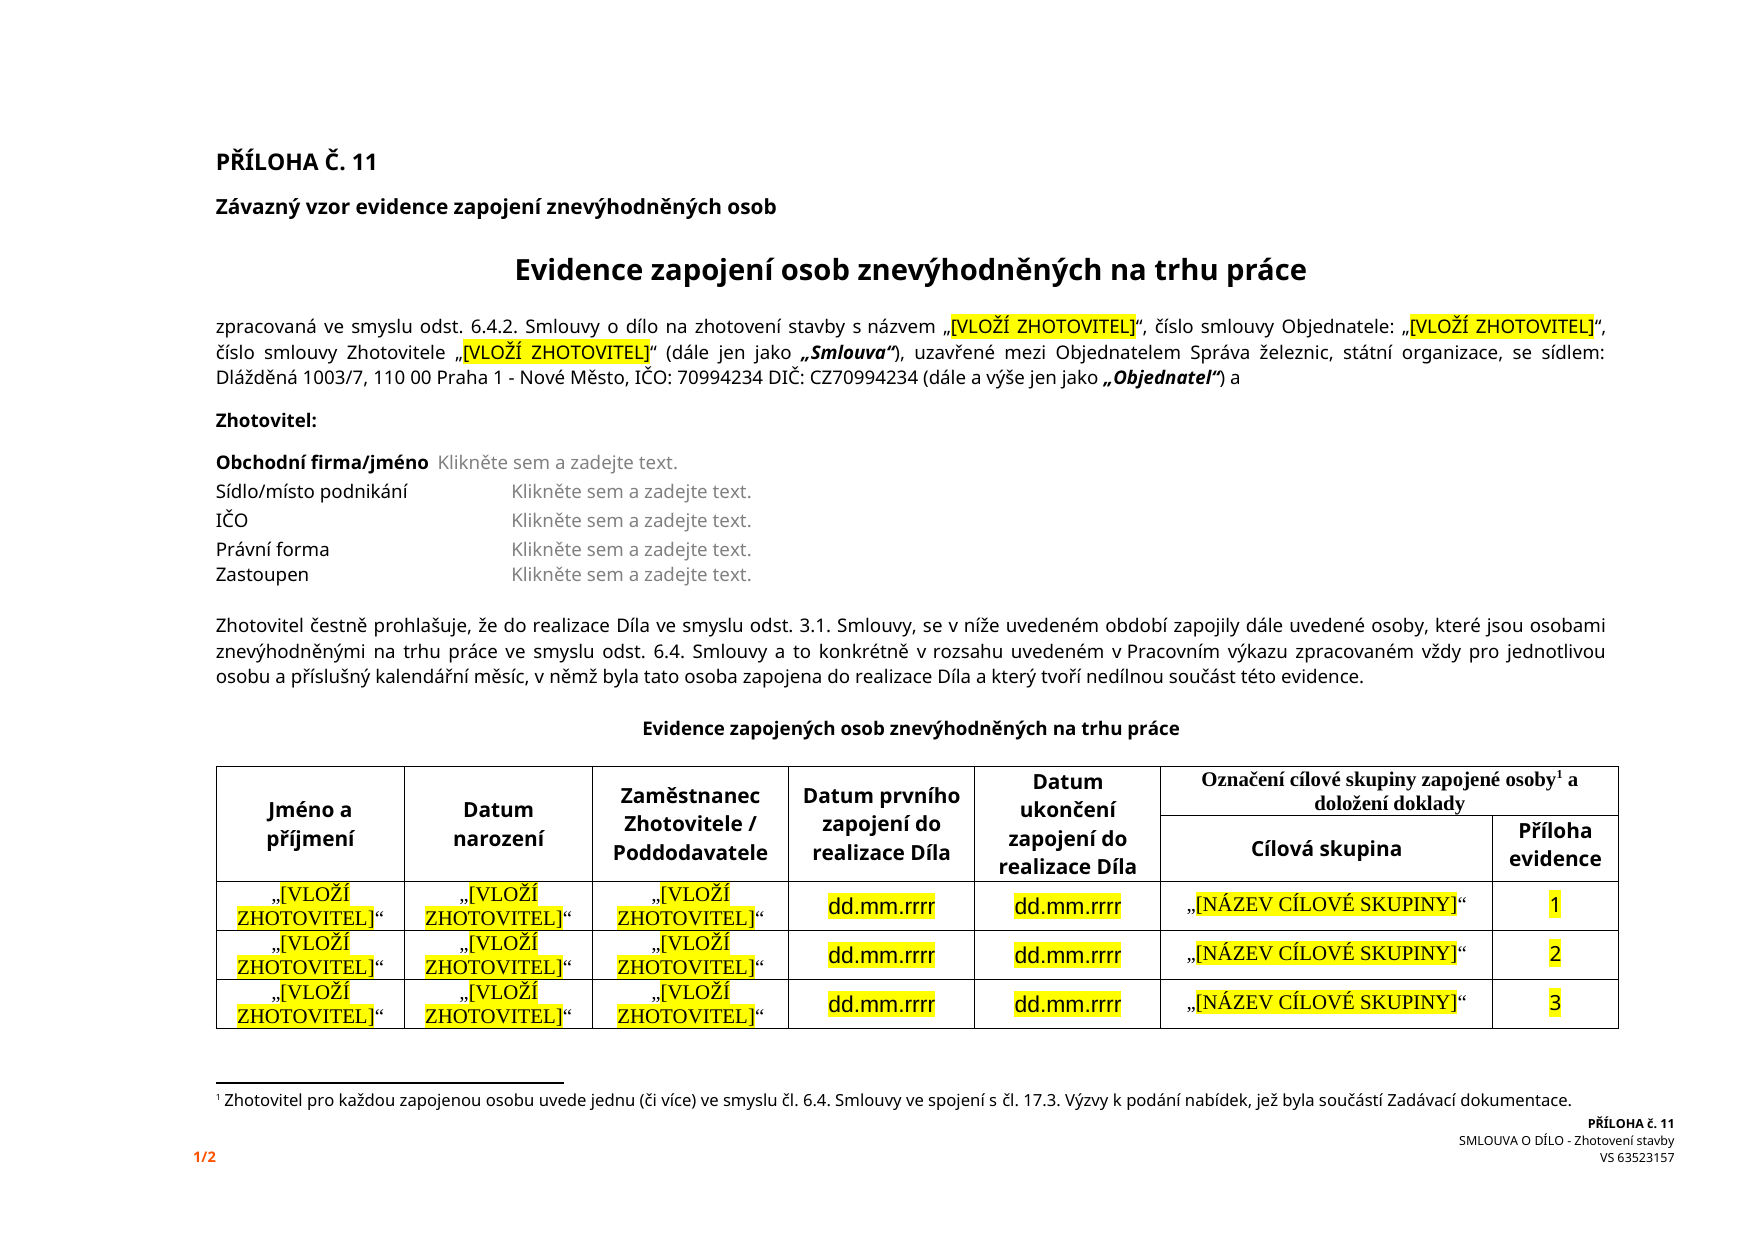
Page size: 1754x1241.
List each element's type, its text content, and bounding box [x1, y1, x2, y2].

table_header Označení cílové skupiny zapojené osoby a doložení doklady [1161, 767, 1618, 815]
table_cell dd.mm.rrrr [789, 980, 974, 1028]
table_cell „[VLOŽÍ ZHOTOVITEL]“ [593, 931, 660, 979]
table_header Datum prvního zapojení do realizace Díla [789, 767, 974, 881]
text Evidence zapojení osob znevýhodněných na trhu práce [216, 249, 1606, 288]
table_cell „[VLOŽÍ ZHOTOVITEL]“ [405, 931, 469, 979]
table_cell dd.mm.rrrr [975, 931, 1160, 979]
table_cell „[VLOŽÍ ZHOTOVITEL]“ [405, 980, 469, 1028]
text Evidence zapojených osob znevýhodněných na trhu práce [216, 715, 1606, 740]
table_cell „[NÁZEV CÍLOVÉ SKUPINY]“ [1161, 980, 1492, 1028]
table_header Datum ukončení zapojení do realizace Díla [975, 767, 1160, 881]
table_cell „[VLOŽÍ ZHOTOVITEL]“ [350, 882, 404, 930]
text Obchodní firma/jméno [216, 446, 1606, 475]
table_cell „[VLOŽÍ ZHOTOVITEL]“ [217, 980, 280, 1028]
table_header Jméno a příjmení [217, 767, 404, 881]
text Zhotovitel čestně prohlašuje, že do realizace Díla ve smyslu odst. 3.1. Smlouvy, se v níže uvedeném období zapojily dále uvedené osoby, které jsou osobami znevýhodněnými na trhu práce ve smyslu odst. 6.4. Smlouvy a to konkrétně v rozsahu uvedeném v Pracovním výkazu zpracovaném vždy pro jednotlivou osobu a příslušný kalendářní měsíc, v němž byla tato osoba zapojena do realizace Díla a který tvoří nedílnou součást této evidence. [216, 613, 1606, 689]
table_header Datum narození [405, 767, 592, 881]
text Příloha č. 11 [216, 146, 1606, 177]
table_cell „[VLOŽÍ ZHOTOVITEL]“ [593, 980, 660, 1028]
table_cell „[VLOŽÍ ZHOTOVITEL]“ [538, 931, 592, 979]
text zpracovaná ve smyslu odst. 6.4.2. Smlouvy o dílo na zhotovení stavby s názvem „[VLOŽÍ ZHOTOVITEL]“, číslo smlouvy Objednatele: „[VLOŽÍ ZHOTOVITEL]“, číslo smlouvy Zhotovitele „[VLOŽÍ ZHOTOVITEL]“ (dále jen jako „Smlouva“), uzavřené mezi Objednatelem Správa železnic, státní organizace, se sídlem: Dlážděná 1003/7, 110 00 Praha 1 - Nové Město, IČO: 70994234 DIČ: CZ70994234 (dále a výše jen jako „Objednatel“) a [216, 313, 1606, 390]
table_cell dd.mm.rrrr [975, 980, 1160, 1028]
table_cell „[VLOŽÍ ZHOTOVITEL]“ [538, 980, 592, 1028]
table_cell dd.mm.rrrr [789, 882, 974, 930]
table_cell „[VLOŽÍ ZHOTOVITEL]“ [730, 882, 788, 930]
table_cell „[VLOŽÍ ZHOTOVITEL]“ [538, 882, 592, 930]
table_cell „[VLOŽÍ ZHOTOVITEL]“ [730, 980, 788, 1028]
table_cell 2 [1493, 931, 1618, 979]
text Právní forma [216, 533, 1606, 562]
table_header Zaměstnanec Zhotovitele / Poddodavatele [593, 767, 788, 881]
text IČO [216, 504, 1606, 533]
table_cell „[VLOŽÍ ZHOTOVITEL]“ [217, 882, 280, 930]
text Závazný vzor evidence zapojení znevýhodněných osob [216, 192, 1606, 221]
table_cell 3 [1493, 980, 1618, 1028]
table_cell Cílová skupina [1161, 816, 1492, 881]
text Sídlo/místo podnikání [216, 475, 1606, 504]
table_cell 1 [1493, 882, 1618, 930]
table_cell „[VLOŽÍ ZHOTOVITEL]“ [405, 882, 469, 930]
table_cell „[VLOŽÍ ZHOTOVITEL]“ [350, 931, 404, 979]
text Zhotovitel: [216, 402, 1606, 433]
table_cell „[NÁZEV CÍLOVÉ SKUPINY]“ [1161, 931, 1492, 979]
table_cell „[VLOŽÍ ZHOTOVITEL]“ [593, 882, 660, 930]
table_cell „[VLOŽÍ ZHOTOVITEL]“ [217, 931, 280, 979]
text Zastoupen [216, 562, 1606, 587]
table_cell „[VLOŽÍ ZHOTOVITEL]“ [730, 931, 788, 979]
table_cell dd.mm.rrrr [789, 931, 974, 979]
table_cell „[NÁZEV CÍLOVÉ SKUPINY]“ [1161, 882, 1492, 930]
table_cell dd.mm.rrrr [975, 882, 1160, 930]
table_cell „[VLOŽÍ ZHOTOVITEL]“ [350, 980, 404, 1028]
table_cell Příloha evidence [1493, 816, 1618, 881]
